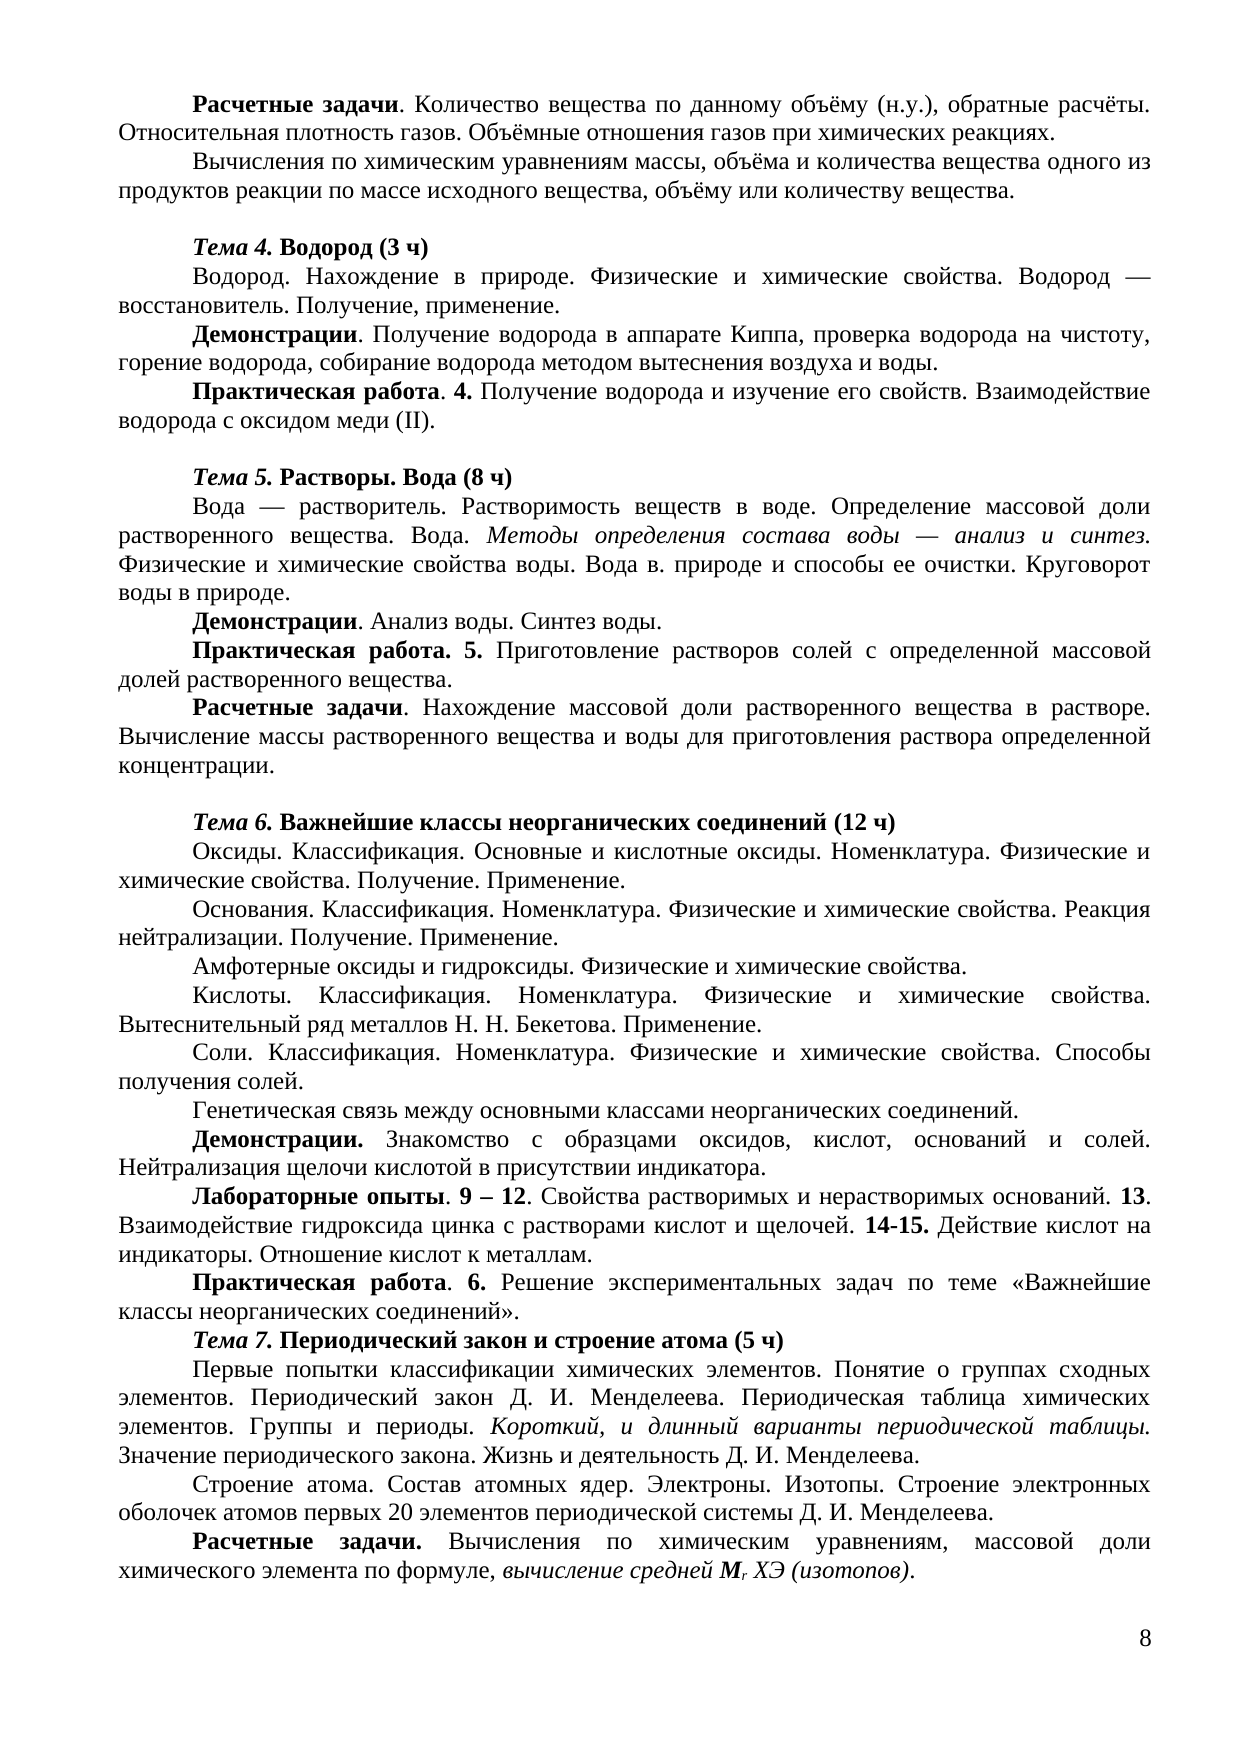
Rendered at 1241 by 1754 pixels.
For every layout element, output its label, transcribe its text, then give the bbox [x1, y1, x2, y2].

text Тема 7. Периодический закон и строение атома (5 ч) [118, 1325, 1152, 1354]
text Тема 6. Важнейшие классы неорганических соединений (12 ч) [118, 807, 1152, 836]
text Вода — растворитель. Растворимость веществ в воде. Определение массовой доли растворенного вещества. Вода. Методы определения состава воды — анализ и синтез. Физические и химические свойства воды. Вода в. природе и способы ее очистки. Круговорот воды в природе. [118, 491, 1152, 606]
text Тема 4. Водород (3 ч) [118, 232, 1152, 261]
text Строение атома. Состав атомных ядер. Электроны. Изотопы. Строение электронных оболочек атомов первых 20 элементов периодической системы Д. И. Менделеева. [118, 1469, 1152, 1526]
text Лабораторные опыты. 9 – 12. Свойства растворимых и нерастворимых оснований. 13. Взаимодействие гидроксида цинка с растворами кислот и щелочей. 14-15. Действие кислот на индикаторы. Отношение кислот к металлам. [118, 1181, 1152, 1267]
text Водород. Нахождение в природе. Физические и химические свойства. Водород — восстановитель. Получение, применение. [118, 261, 1152, 319]
text Демонстрации. Получение водорода в аппарате Киппа, проверка водорода на чистоту, горение водорода, собирание водорода методом вытеснения воздуха и воды. [118, 319, 1152, 376]
text Практическая работа. 6. Решение экспериментальных задач по теме «Важнейшие классы неорганических соединений». [118, 1267, 1152, 1325]
text Генетическая связь между основными классами неорганических соединений. [118, 1095, 1152, 1124]
text Демонстрации. Анализ воды. Синтез воды. [118, 606, 1152, 635]
text Практическая работа. 4. Получение водорода и изучение его свойств. Взаимодействие водорода с оксидом меди (II). [118, 376, 1152, 434]
text Амфотерные оксиды и гидроксиды. Физические и химические свойства. [118, 951, 1152, 980]
text Расчетные задачи. Количество вещества по данному объёму (н.у.), обратные расчёты. Относительная плотность газов. Объёмные отношения газов при химических реакциях. [118, 89, 1152, 146]
text Соли. Классификация. Номенклатура. Физические и химические свойства. Способы получения солей. [118, 1037, 1152, 1095]
text Практическая работа. 5. Приготовление растворов солей с определенной массовой долей растворенного вещества. [118, 635, 1152, 692]
text Демонстрации. Знакомство с образцами оксидов, кислот, оснований и солей. Нейтрализация щелочи кислотой в присутствии индикатора. [118, 1124, 1152, 1181]
text Первые попытки классификации химических элементов. Понятие о группах сходных элементов. Периодический закон Д. И. Менделеева. Периодическая таблица химических элементов. Группы и периоды. Короткий, и длинный варианты периодической таблицы. Значение периодического закона. Жизнь и деятельность Д. И. Менделеева. [118, 1354, 1152, 1469]
text Тема 5. Растворы. Вода (8 ч) [118, 462, 1152, 491]
text Расчетные задачи. Нахождение массовой доли растворенного вещества в растворе. Вычисление массы растворенного вещества и воды для приготовления раствора определенной концентрации. [118, 692, 1152, 779]
text Кислоты. Классификация. Номенклатура. Физические и химические свойства. Вытеснительный ряд металлов Н. Н. Бекетова. Применение. [118, 980, 1152, 1037]
text Основания. Классификация. Номенклатура. Физические и химические свойства. Реакция нейтрализации. Получение. Применение. [118, 894, 1152, 951]
text Вычисления по химическим уравнениям массы, объёма и количества вещества одного из продуктов реакции по массе исходного вещества, объёму или количеству вещества. [118, 146, 1152, 204]
text Расчетные задачи. Вычисления по химическим уравнениям, массовой доли химического элемента по формуле, вычисление средней Мr ХЭ (изотопов). [118, 1526, 1152, 1584]
text Оксиды. Классификация. Основные и кислотные оксиды. Номенклатура. Физические и химические свойства. Получение. Применение. [118, 836, 1152, 894]
